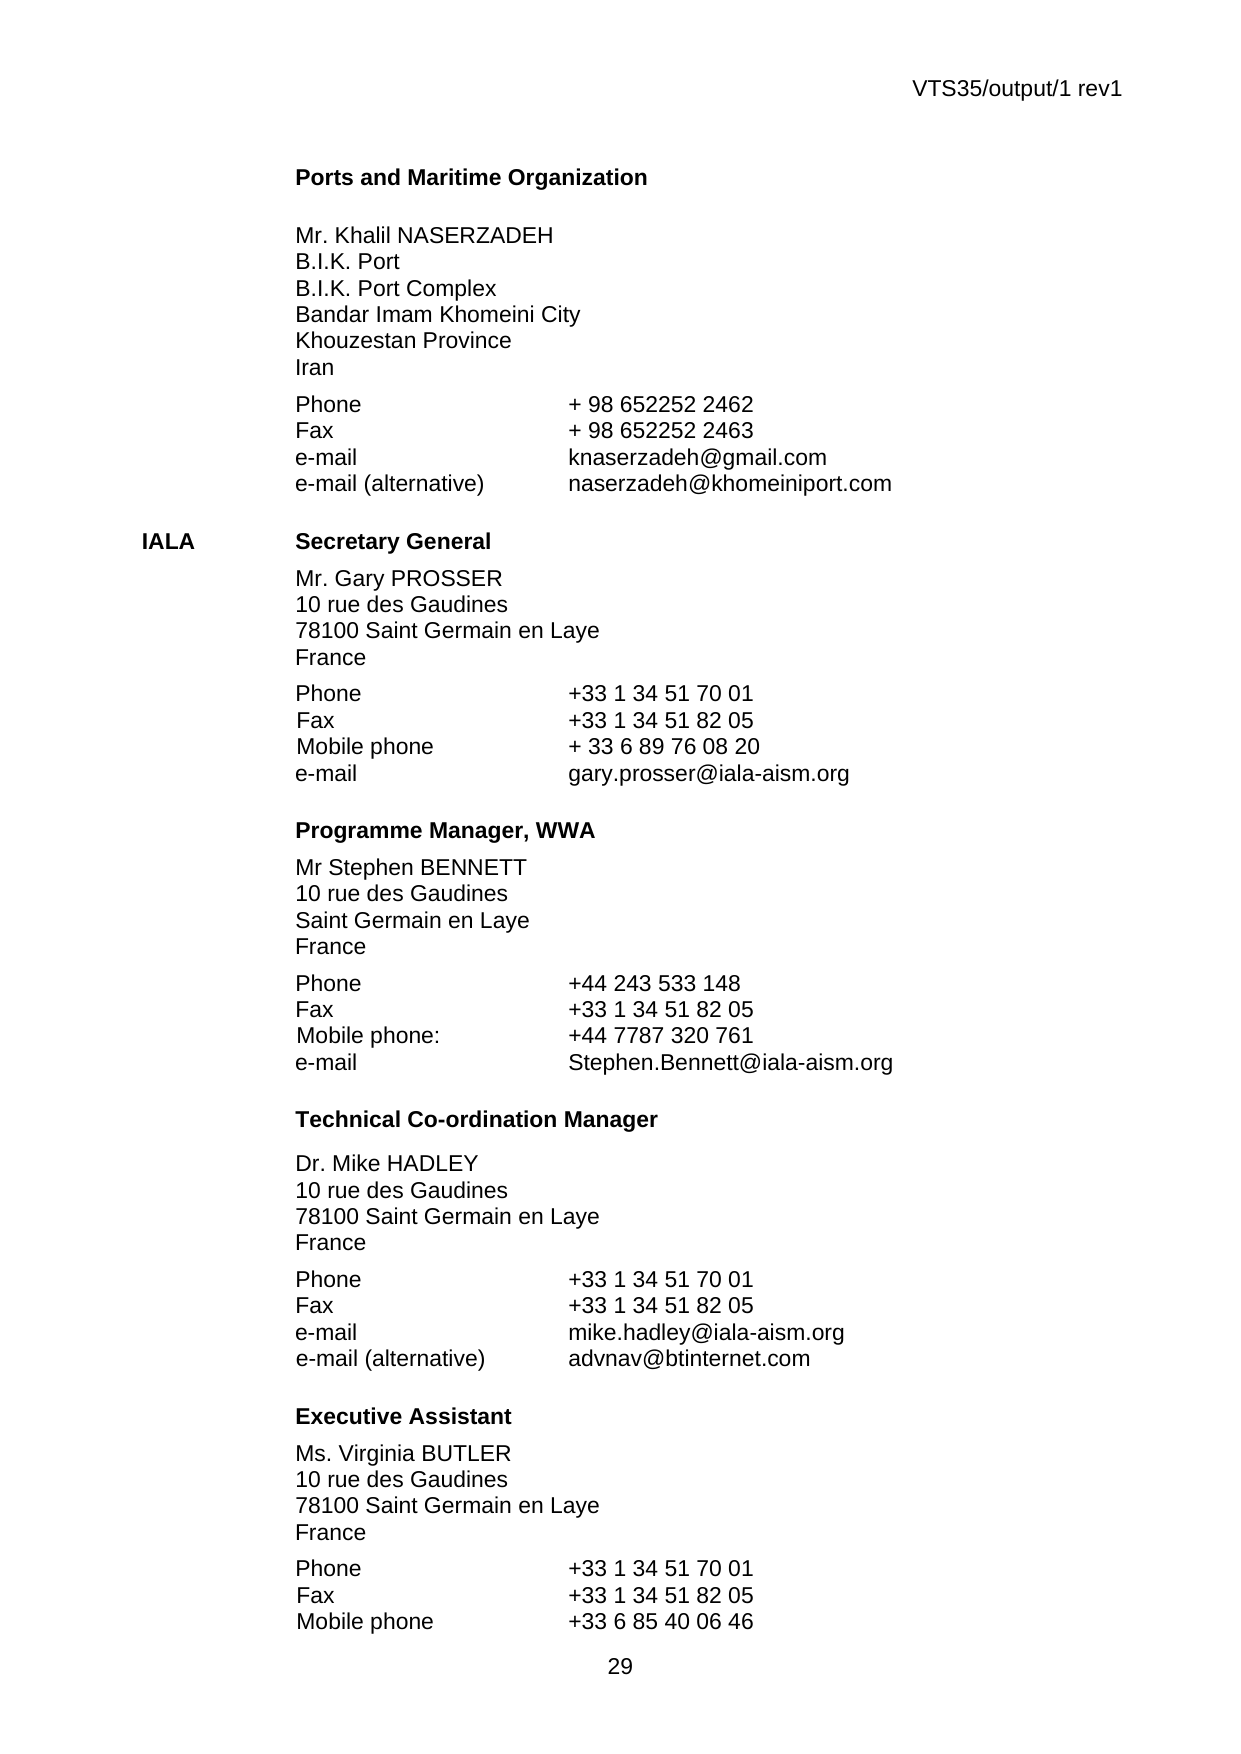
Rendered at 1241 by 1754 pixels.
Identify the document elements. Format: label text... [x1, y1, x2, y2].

text Programme Manager, WWA [118, 817, 1122, 843]
text Phone + 98 652252 2462 [118, 391, 1122, 417]
text Ports and Maritime Organization [118, 164, 1122, 191]
text B.I.K. Port [118, 248, 1122, 274]
text e-mail (alternative) advnav@btinternet.com [118, 1345, 1122, 1371]
text e-mail knaserzadeh@gmail.com [118, 444, 1122, 470]
text 78100 Saint Germain en Laye [118, 1203, 1122, 1229]
text Phone +44 243 533 148 [118, 970, 1122, 996]
text 10 rue des Gaudines [118, 591, 1122, 617]
text 10 rue des Gaudines [118, 1466, 1122, 1492]
text Fax + 98 652252 2463 [118, 417, 1122, 444]
text IALA Secretary General [118, 528, 1122, 554]
text Dr. Mike HADLEY [118, 1150, 1122, 1177]
text Bandar Imam Khomeini City [118, 301, 1122, 327]
text Mr. Gary PROSSER [118, 564, 1122, 591]
text Mobile phone + 33 6 89 76 08 20 [118, 733, 1122, 759]
text Executive Assistant [118, 1403, 1122, 1429]
text France [118, 933, 1122, 959]
text Phone +33 1 34 51 70 01 [118, 1555, 1122, 1582]
text e-mail (alternative) naserzadeh@khomeiniport.com [118, 470, 1122, 497]
text e-mail Stephen.Bennett@iala-aism.org [118, 1049, 1122, 1075]
text Mobile phone +33 6 85 40 06 46 [118, 1608, 1122, 1634]
text France [118, 644, 1122, 670]
text e-mail gary.prosser@iala-aism.org [118, 759, 1122, 786]
text B.I.K. Port Complex [118, 274, 1122, 301]
text Fax +33 1 34 51 82 05 [118, 707, 1122, 733]
text 10 rue des Gaudines [118, 1177, 1122, 1203]
text 78100 Saint Germain en Laye [118, 617, 1122, 644]
text France [118, 1518, 1122, 1545]
text Khouzestan Province [118, 327, 1122, 353]
text Phone +33 1 34 51 70 01 [118, 680, 1122, 707]
text Iran [118, 354, 1122, 381]
text Saint Germain en Laye [118, 907, 1122, 933]
text Technical Co-ordination Manager [118, 1106, 1122, 1133]
text Fax +33 1 34 51 82 05 [118, 1582, 1122, 1608]
text Fax +33 1 34 51 82 05 [118, 996, 1122, 1022]
text e-mail mike.hadley@iala-aism.org [118, 1319, 1122, 1345]
text Phone +33 1 34 51 70 01 [118, 1266, 1122, 1292]
text Ms. Virginia BUTLER [118, 1439, 1122, 1466]
text 78100 Saint Germain en Laye [118, 1492, 1122, 1518]
text Fax +33 1 34 51 82 05 [118, 1292, 1122, 1319]
text France [118, 1229, 1122, 1256]
text Mobile phone: +44 7787 320 761 [118, 1022, 1122, 1049]
text 10 rue des Gaudines [118, 880, 1122, 907]
text Mr. Khalil NASERZADEH [118, 222, 1122, 248]
text Mr Stephen BENNETT [118, 854, 1122, 880]
